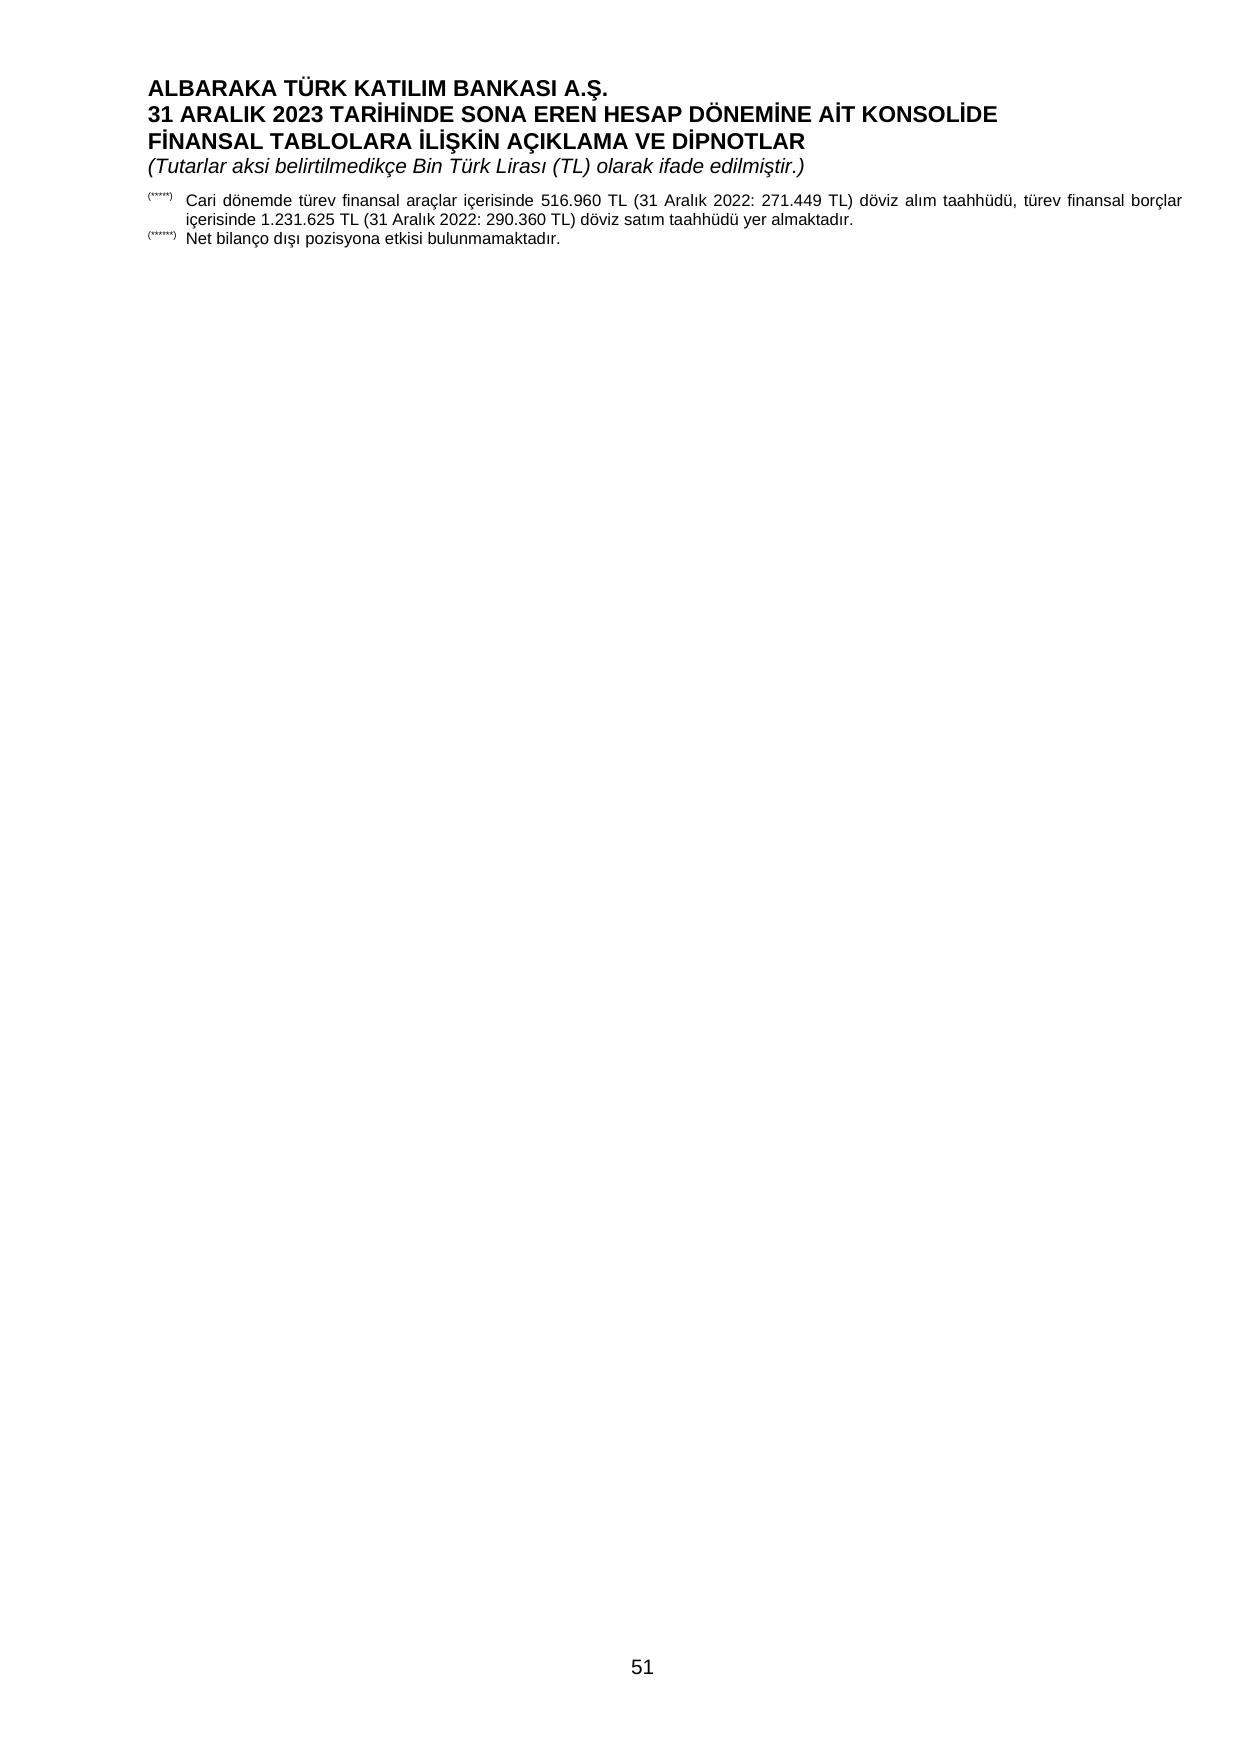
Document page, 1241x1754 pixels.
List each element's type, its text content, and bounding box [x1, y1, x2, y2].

text (*****) Cari dönemde türev finansal araçlar içerisinde 516.960 TL (31 Aralık 2022: 271.449 TL) döviz alım taahhüdü, türev finansal borçlar içerisinde 1.231.625 TL (31 Aralık 2022: 290.360 TL) döviz satım taahhüdü yer almaktadır. [148, 191, 1183, 229]
text (******) Net bilanço dışı pozisyona etkisi bulunmamaktadır. [148, 229, 1183, 248]
